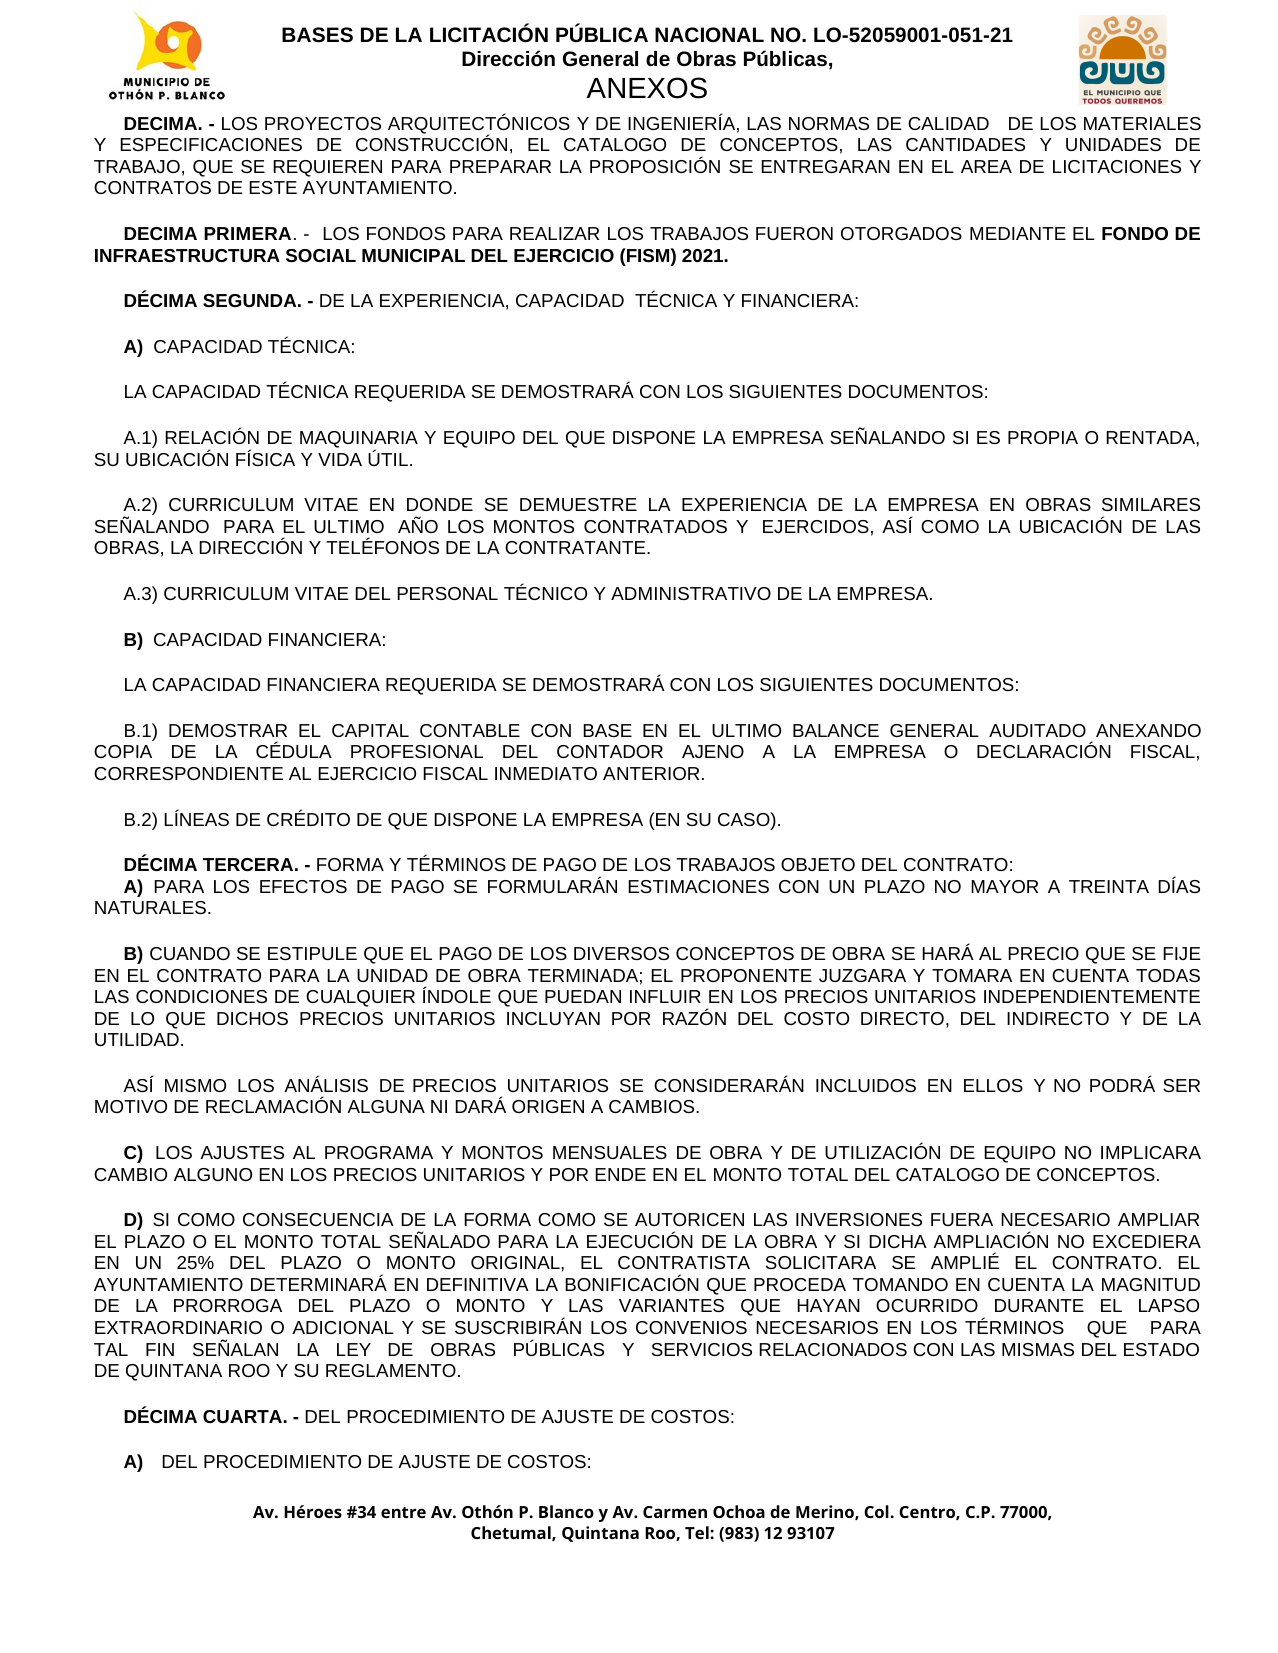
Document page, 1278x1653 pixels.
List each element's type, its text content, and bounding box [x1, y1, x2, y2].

text A.1) RELACIÓN DE MAQUINARIA Y EQUIPO DEL QUE DISPONE LA EMPRESA SEÑALANDO SI ES PROPIA O RENTADA, SU UBICACIÓN FÍSICA Y VIDA ÚTIL. [94, 427, 1201, 470]
picture [1078, 15, 1167, 105]
text DÉCIMA CUARTA. - DEL PROCEDIMIENTO DE AJUSTE DE COSTOS: [94, 1406, 1201, 1427]
text C) LOS AJUSTES AL PROGRAMA Y MONTOS MENSUALES DE OBRA Y DE UTILIZACIÓN DE EQUIPO NO IMPLICARA CAMBIO ALGUNO EN LOS PRECIOS UNITARIOS Y POR ENDE EN EL MONTO TOTAL DEL CATALOGO DE CONCEPTOS. [94, 1142, 1201, 1185]
text A.3) CURRICULUM VITAE DEL PERSONAL TÉCNICO Y ADMINISTRATIVO DE LA EMPRESA. [94, 583, 1201, 604]
text B.1) DEMOSTRAR EL CAPITAL CONTABLE CON BASE EN EL ULTIMO BALANCE GENERAL AUDITADO ANEXANDO COPIA DE LA CÉDULA PROFESIONAL DEL CONTADOR AJENO A LA EMPRESA O DECLARACIÓN FISCAL, CORRESPONDIENTE AL EJERCICIO FISCAL INMEDIATO ANTERIOR. [94, 720, 1201, 784]
text B) CAPACIDAD FINANCIERA: [94, 628, 1201, 650]
text B.2) LÍNEAS DE CRÉDITO DE QUE DISPONE LA EMPRESA (EN SU CASO). [94, 808, 1201, 830]
text DECIMA PRIMERA. - LOS FONDOS PARA REALIZAR LOS TRABAJOS FUERON OTORGADOS MEDIANTE EL FONDO DE INFRAESTRUCTURA SOCIAL MUNICIPAL DEL EJERCICIO (FISM) 2021. [94, 223, 1201, 266]
text LA CAPACIDAD FINANCIERA REQUERIDA SE DEMOSTRARÁ CON LOS SIGUIENTES DOCUMENTOS: [94, 674, 1201, 696]
picture [104, 0, 237, 112]
text DÉCIMA SEGUNDA. - DE LA EXPERIENCIA, CAPACIDAD TÉCNICA Y FINANCIERA: [94, 290, 1201, 312]
text A.2) CURRICULUM VITAE EN DONDE SE DEMUESTRE LA EXPERIENCIA DE LA EMPRESA EN OBRAS SIMILARES SEÑALANDO PARA EL ULTIMO AÑO LOS MONTOS CONTRATADOS Y EJERCIDOS, ASÍ COMO LA UBICACIÓN DE LAS OBRAS, LA DIRECCIÓN Y TELÉFONOS DE LA CONTRATANTE. [94, 494, 1201, 559]
text DECIMA. - LOS PROYECTOS ARQUITECTÓNICOS Y DE INGENIERÍA, LAS NORMAS DE CALIDAD DE LOS MATERIALES Y ESPECIFICACIONES DE CONSTRUCCIÓN, EL CATALOGO DE CONCEPTOS, LAS CANTIDADES Y UNIDADES DE TRABAJO, QUE SE REQUIEREN PARA PREPARAR LA PROPOSICIÓN SE ENTREGARAN EN EL AREA DE LICITACIONES Y CONTRATOS DE ESTE AYUNTAMIENTO. [94, 112, 1201, 199]
text D) SI COMO CONSECUENCIA DE LA FORMA COMO SE AUTORICEN LAS INVERSIONES FUERA NECESARIO AMPLIAR EL PLAZO O EL MONTO TOTAL SEÑALADO PARA LA EJECUCIÓN DE LA OBRA Y SI DICHA AMPLIACIÓN NO EXCEDIERA EN UN 25% DEL PLAZO O MONTO ORIGINAL, EL CONTRATISTA SOLICITARA SE AMPLIÉ EL CONTRATO. EL AYUNTAMIENTO DETERMINARÁ EN DEFINITIVA LA BONIFICACIÓN QUE PROCEDA TOMANDO EN CUENTA LA MAGNITUD DE LA PRORROGA DEL PLAZO O MONTO Y LAS VARIANTES QUE HAYAN OCURRIDO DURANTE EL LAPSO EXTRAORDINARIO O ADICIONAL Y SE SUSCRIBIRÁN LOS CONVENIOS NECESARIOS EN LOS TÉRMINOS QUE PARA TAL FIN SEÑALAN LA LEY DE OBRAS PÚBLICAS Y SERVICIOS RELACIONADOS CON LAS MISMAS DEL ESTADO DE QUINTANA ROO Y SU REGLAMENTO. [94, 1209, 1201, 1382]
text A) DEL PROCEDIMIENTO DE AJUSTE DE COSTOS: [94, 1451, 1201, 1473]
text A) CAPACIDAD TÉCNICA: [94, 336, 1201, 357]
text LA CAPACIDAD TÉCNICA REQUERIDA SE DEMOSTRARÁ CON LOS SIGUIENTES DOCUMENTOS: [94, 381, 1201, 403]
text ASÍ MISMO LOS ANÁLISIS DE PRECIOS UNITARIOS SE CONSIDERARÁN INCLUIDOS EN ELLOS Y NO PODRÁ SER MOTIVO DE RECLAMACIÓN ALGUNA NI DARÁ ORIGEN A CAMBIOS. [94, 1075, 1201, 1118]
text B) CUANDO SE ESTIPULE QUE EL PAGO DE LOS DIVERSOS CONCEPTOS DE OBRA SE HARÁ AL PRECIO QUE SE FIJE EN EL CONTRATO PARA LA UNIDAD DE OBRA TERMINADA; EL PROPONENTE JUZGARA Y TOMARA EN CUENTA TODAS LAS CONDICIONES DE CUALQUIER ÍNDOLE QUE PUEDAN INFLUIR EN LOS PRECIOS UNITARIOS INDEPENDIENTEMENTE DE LO QUE DICHOS PRECIOS UNITARIOS INCLUYAN POR RAZÓN DEL COSTO DIRECTO, DEL INDIRECTO Y DE LA UTILIDAD. [94, 943, 1201, 1051]
text A) PARA LOS EFECTOS DE PAGO SE FORMULARÁN ESTIMACIONES CON UN PLAZO NO MAYOR A TREINTA DÍAS NATURALES. [94, 876, 1201, 919]
text DÉCIMA TERCERA. - FORMA Y TÉRMINOS DE PAGO DE LOS TRABAJOS OBJETO DEL CONTRATO: [94, 854, 1201, 876]
